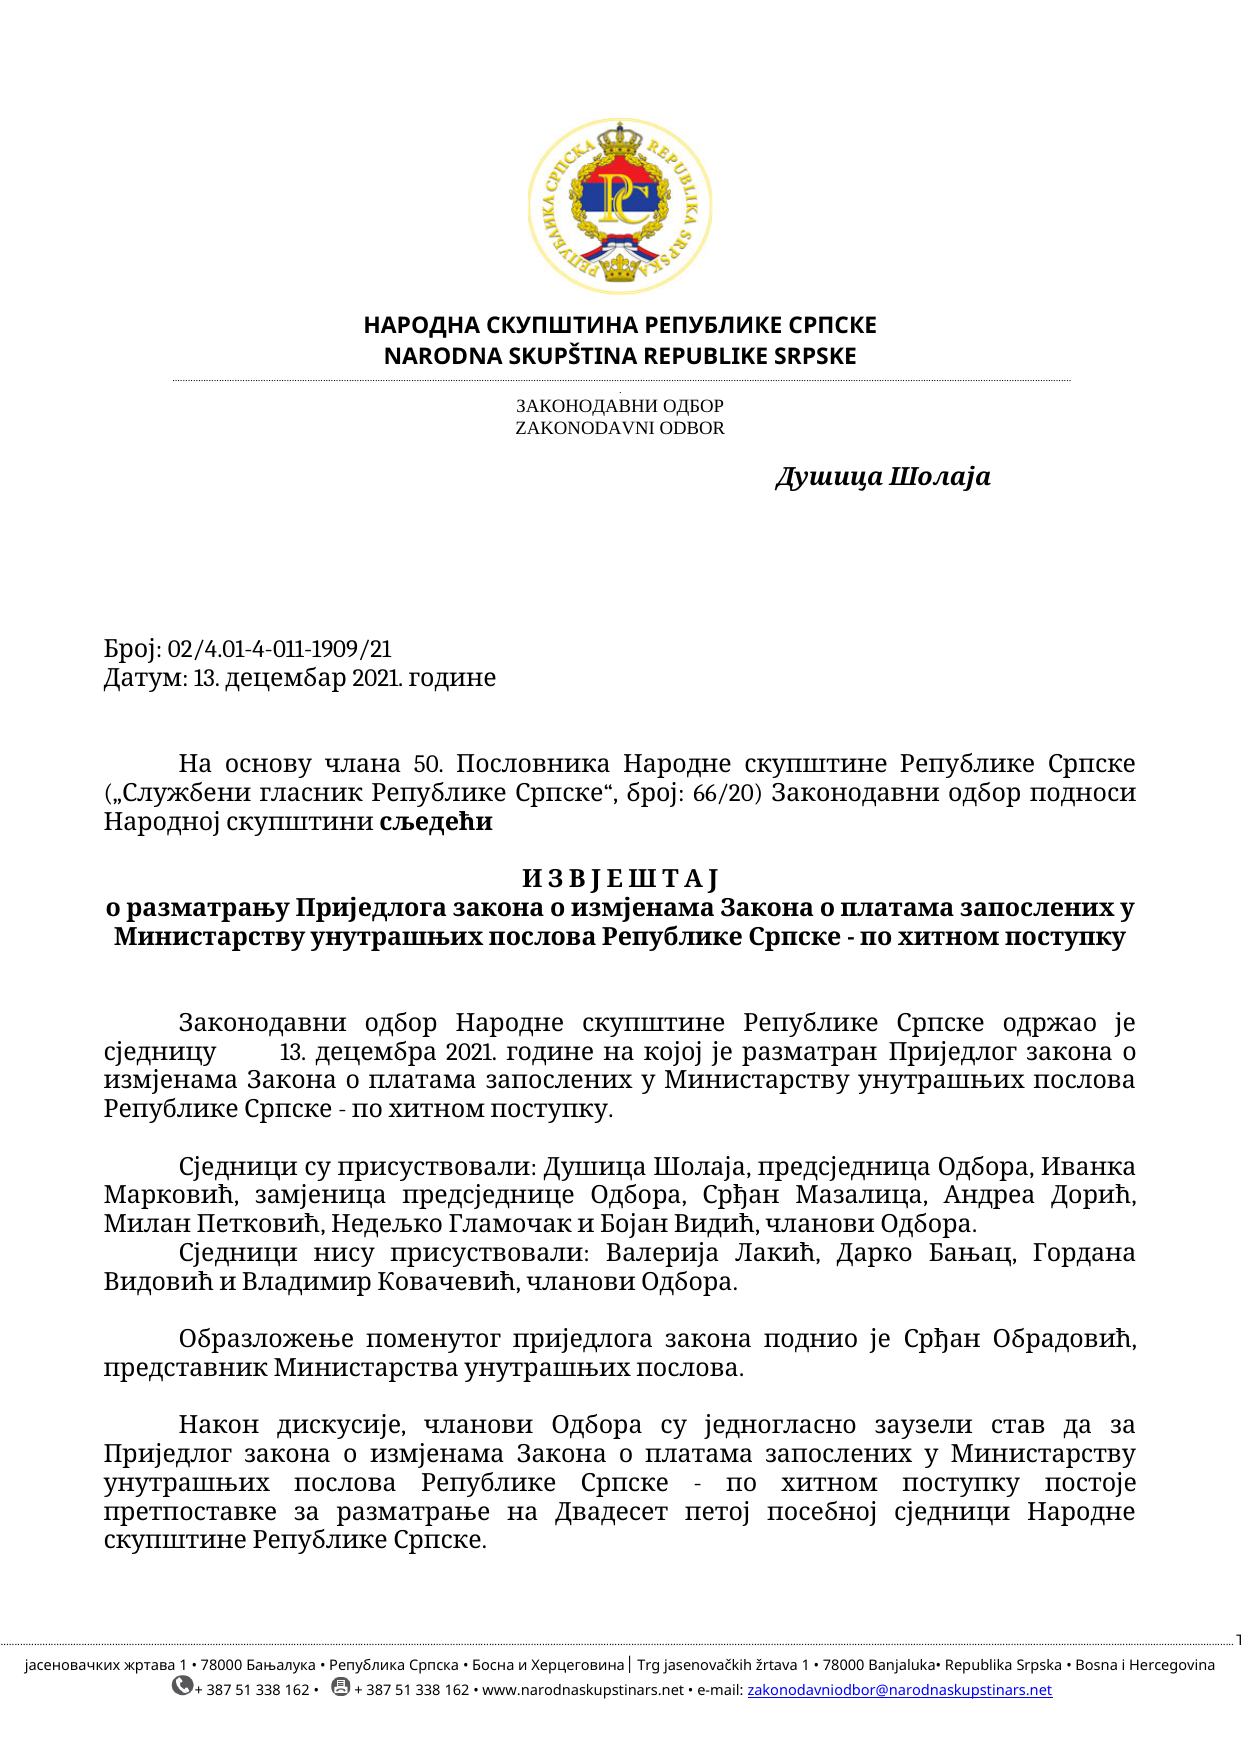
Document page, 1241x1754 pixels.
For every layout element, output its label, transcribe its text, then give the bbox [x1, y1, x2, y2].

text Сједници су присуствовали: Душица Шолаја, предсједница Одбора, Иванка Марковић, замјеница предсједнице Одбора, Срђан Мазалица, Андреа Дорић, Милан Петковић, Недељко Гламочак и Бојан Видић, чланови Одбора. [103, 1152, 1137, 1239]
text Број: 02/4.01-4-011-1909/21 [103, 635, 1137, 664]
text Образложење поменутог приједлога закона поднио је Срђан Обрадовић, представник Министарства унутрашњих послова. [103, 1325, 1137, 1382]
text Законодавни одбор Народне скупштине Републике Српске одржао је сједницу 13. децембра 2021. године на којој је разматран Приједлог закона о измјенама Закона о платама запослених у Министарству унутрашњих послова Републике Српске - по хитном поступку. [103, 1009, 1137, 1124]
text Душица Шолаја [103, 462, 1137, 491]
text Датум: 13. децембар 2021. године [103, 664, 1137, 692]
text На основу члана 50. Пословника Народне скупштине Републике Српске („Службени гласник Републике Српске“, број: 66/20) Законодавни одбор подноси Народној скупштини сљедећи [103, 750, 1137, 836]
text И З В Ј Е Ш Т А Ј [103, 865, 1137, 894]
text о разматрању Приједлога закона о измјенама Закона о платама запослених у Министарству унутрашњих послова Републике Српске - по хитном поступку [103, 894, 1137, 951]
text Након дискусије, чланови Одбора су једногласно заузели став да за Приједлог закона о измјенама Закона о платама запослених у Министарству унутрашњих послова Републике Српске - по хитном поступку постоје претпоставке за разматрање на Двадесет петој посебној сједници Народне скупштине Републике Српске. [103, 1411, 1137, 1555]
text Сједници нису присуствовали: Валерија Лакић, Дарко Бањац, Гордана Видовић и Владимир Ковачевић, чланови Одбора. [103, 1239, 1137, 1296]
